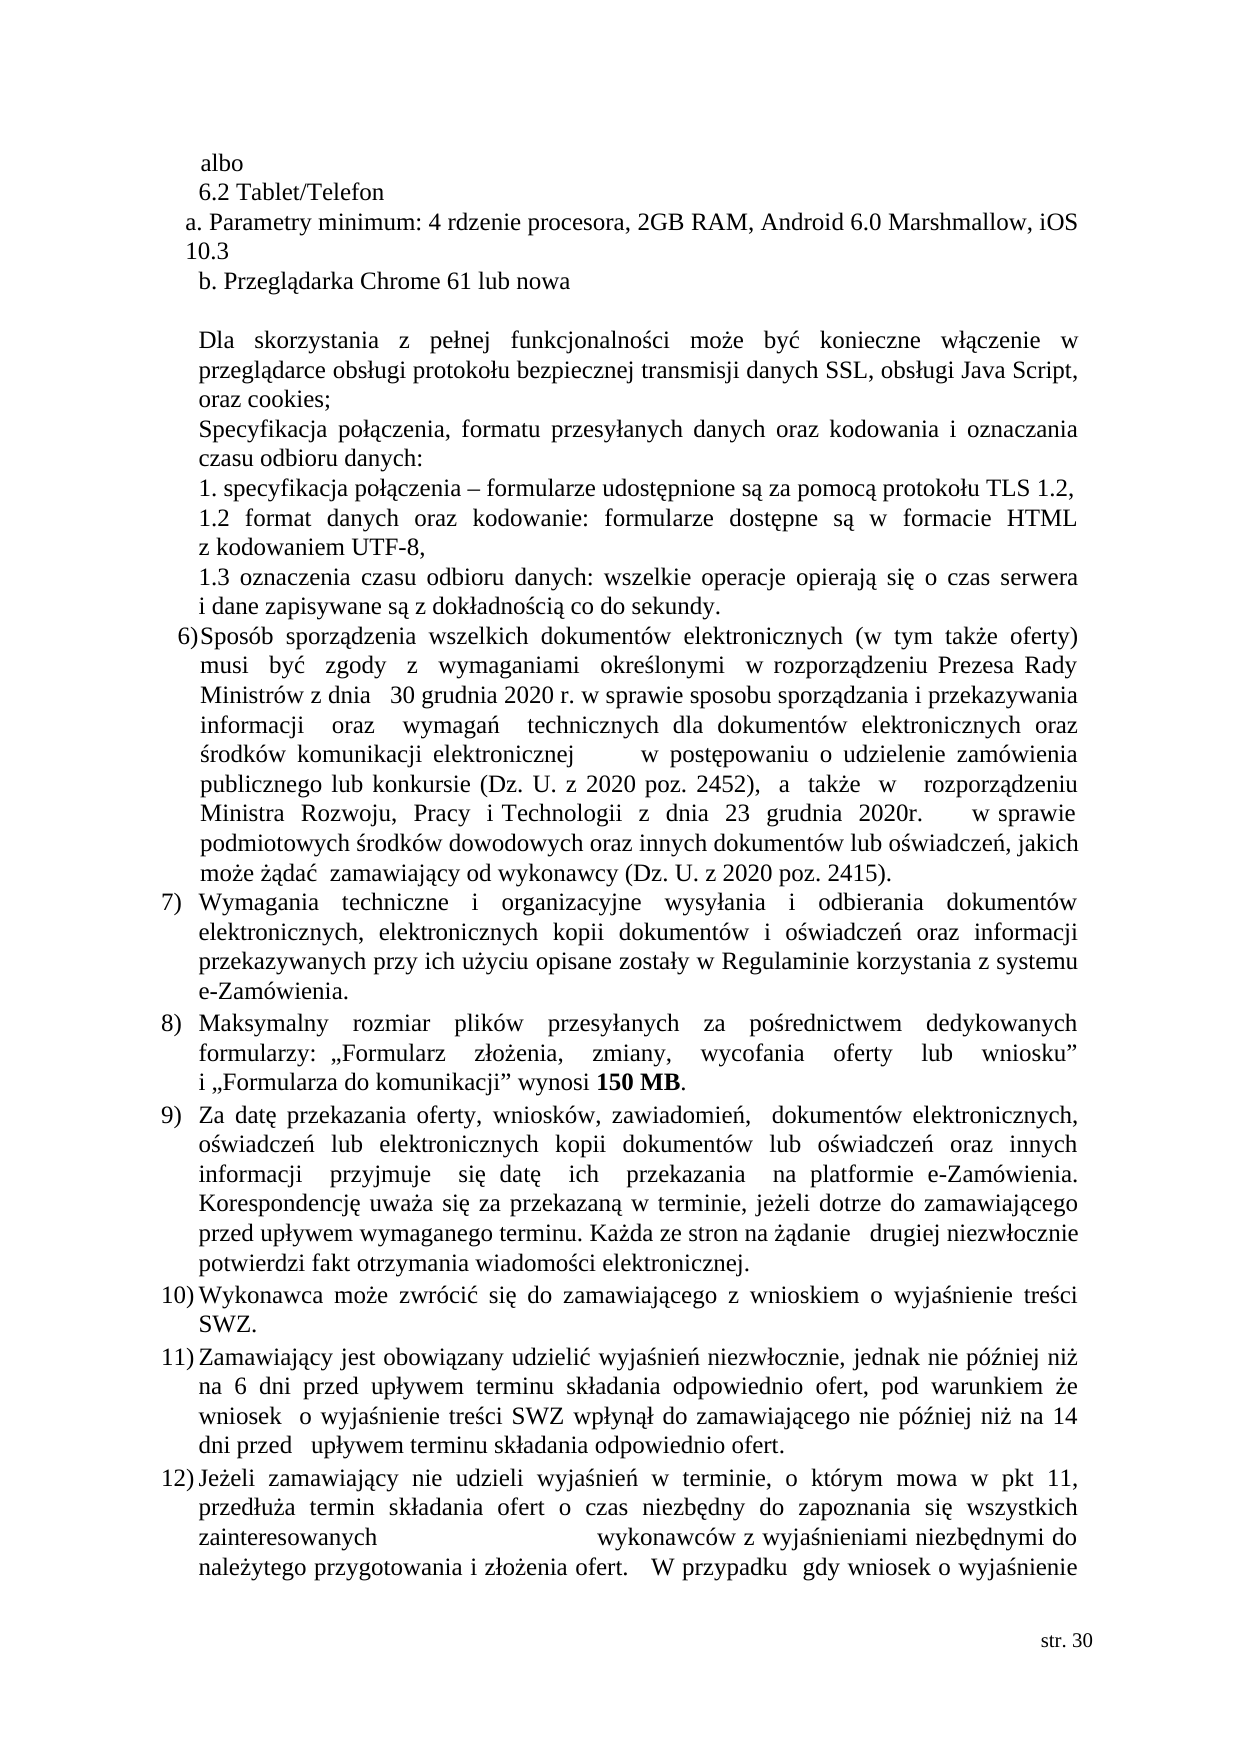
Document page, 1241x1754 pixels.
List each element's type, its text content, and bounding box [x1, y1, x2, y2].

list a. Parametry minimum: 4 rdzenie procesora, 2GB RAM, Android 6.0 Marshmallow, iOS 10.3 [185, 207, 1079, 265]
list Wykonawca może zwrócić się do zamawiającego z wnioskiem o wyjaśnienie treści SWZ. [161, 1280, 1079, 1338]
text albo [200, 148, 1079, 176]
text b. Przeglądarka Chrome 61 lub nowa [198, 266, 1079, 295]
list Za datę przekazania oferty, wniosków, zawiadomień, dokumentów elektronicznych, oświadczeń lub elektronicznych kopii dokumentów lub oświadczeń oraz innych informacji przyjmuje się datę ich przekazania na platformie e-Zamówienia. Korespondencję uważa się za przekazaną w terminie, jeżeli dotrze do zamawiającego przed upływem wymaganego terminu. Każda ze stron na żądanie drugiej niezwłocznie potwierdzi fakt otrzymania wiadomości elektronicznej. [161, 1100, 1079, 1276]
text 1.3 oznaczenia czasu odbioru danych: wszelkie operacje opierają się o czas serwera i dane zapisywane są z dokładnością co do sekundy. [198, 562, 1079, 620]
list Maksymalny rozmiar plików przesyłanych za pośrednictwem dedykowanych formularzy: „Formularz złożenia, zmiany, wycofania oferty lub wniosku” i „Formularza do komunikacji” wynosi 150 MB. [161, 1008, 1079, 1096]
text 1. specyfikacja połączenia – formularze udostępnione są za pomocą protokołu TLS 1.2, [198, 473, 1079, 502]
list Tablet/Telefon [198, 177, 1079, 206]
text Dla skorzystania z pełnej funkcjonalności może być konieczne włączenie w przeglądarce obsługi protokołu bezpiecznej transmisji danych SSL, obsługi Java Script, oraz cookies; [198, 325, 1079, 413]
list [161, 1463, 1079, 1580]
text Specyfikacja połączenia, formatu przesyłanych danych oraz kodowania i oznaczania czasu odbioru danych: [198, 414, 1079, 472]
list Wymagania techniczne i organizacyjne wysyłania i odbierania dokumentów elektronicznych, elektronicznych kopii dokumentów i oświadczeń oraz informacji przekazywanych przy ich użyciu opisane zostały w Regulaminie korzystania z systemu e-Zamówienia. [161, 887, 1079, 1005]
text 1.2 format danych oraz kodowanie: formularze dostępne są w formacie HTML z kodowaniem UTF-8, [198, 503, 1079, 561]
list Sposób sporządzenia wszelkich dokumentów elektronicznych (w tym także oferty) musi być zgody z wymaganiami określonymi w rozporządzeniu Prezesa Rady Ministrów z dnia 30 grudnia 2020 r. w sprawie sposobu sporządzania i przekazywania informacji oraz wymagań technicznych dla dokumentów elektronicznych oraz środków komunikacji elektronicznej w postępowaniu o udzielenie zamówienia publicznego lub konkursie (Dz. U. z 2020 poz. 2452), a także w rozporządzeniu Ministra Rozwoju, Pracy i Technologii z dnia 23 grudnia 2020r. w sprawie podmiotowych środków dowodowych oraz innych dokumentów lub oświadczeń, jakich może żądać zamawiający od wykonawcy (Dz. U. z 2020 poz. 2415). [177, 621, 1079, 886]
list Zamawiający jest obowiązany udzielić wyjaśnień niezwłocznie, jednak nie później niż na 6 dni przed upływem terminu składania odpowiednio ofert, pod warunkiem że wniosek o wyjaśnienie treści SWZ wpłynął do zamawiającego nie później niż na 14 dni przed upływem terminu składania odpowiednio ofert. [161, 1342, 1079, 1459]
